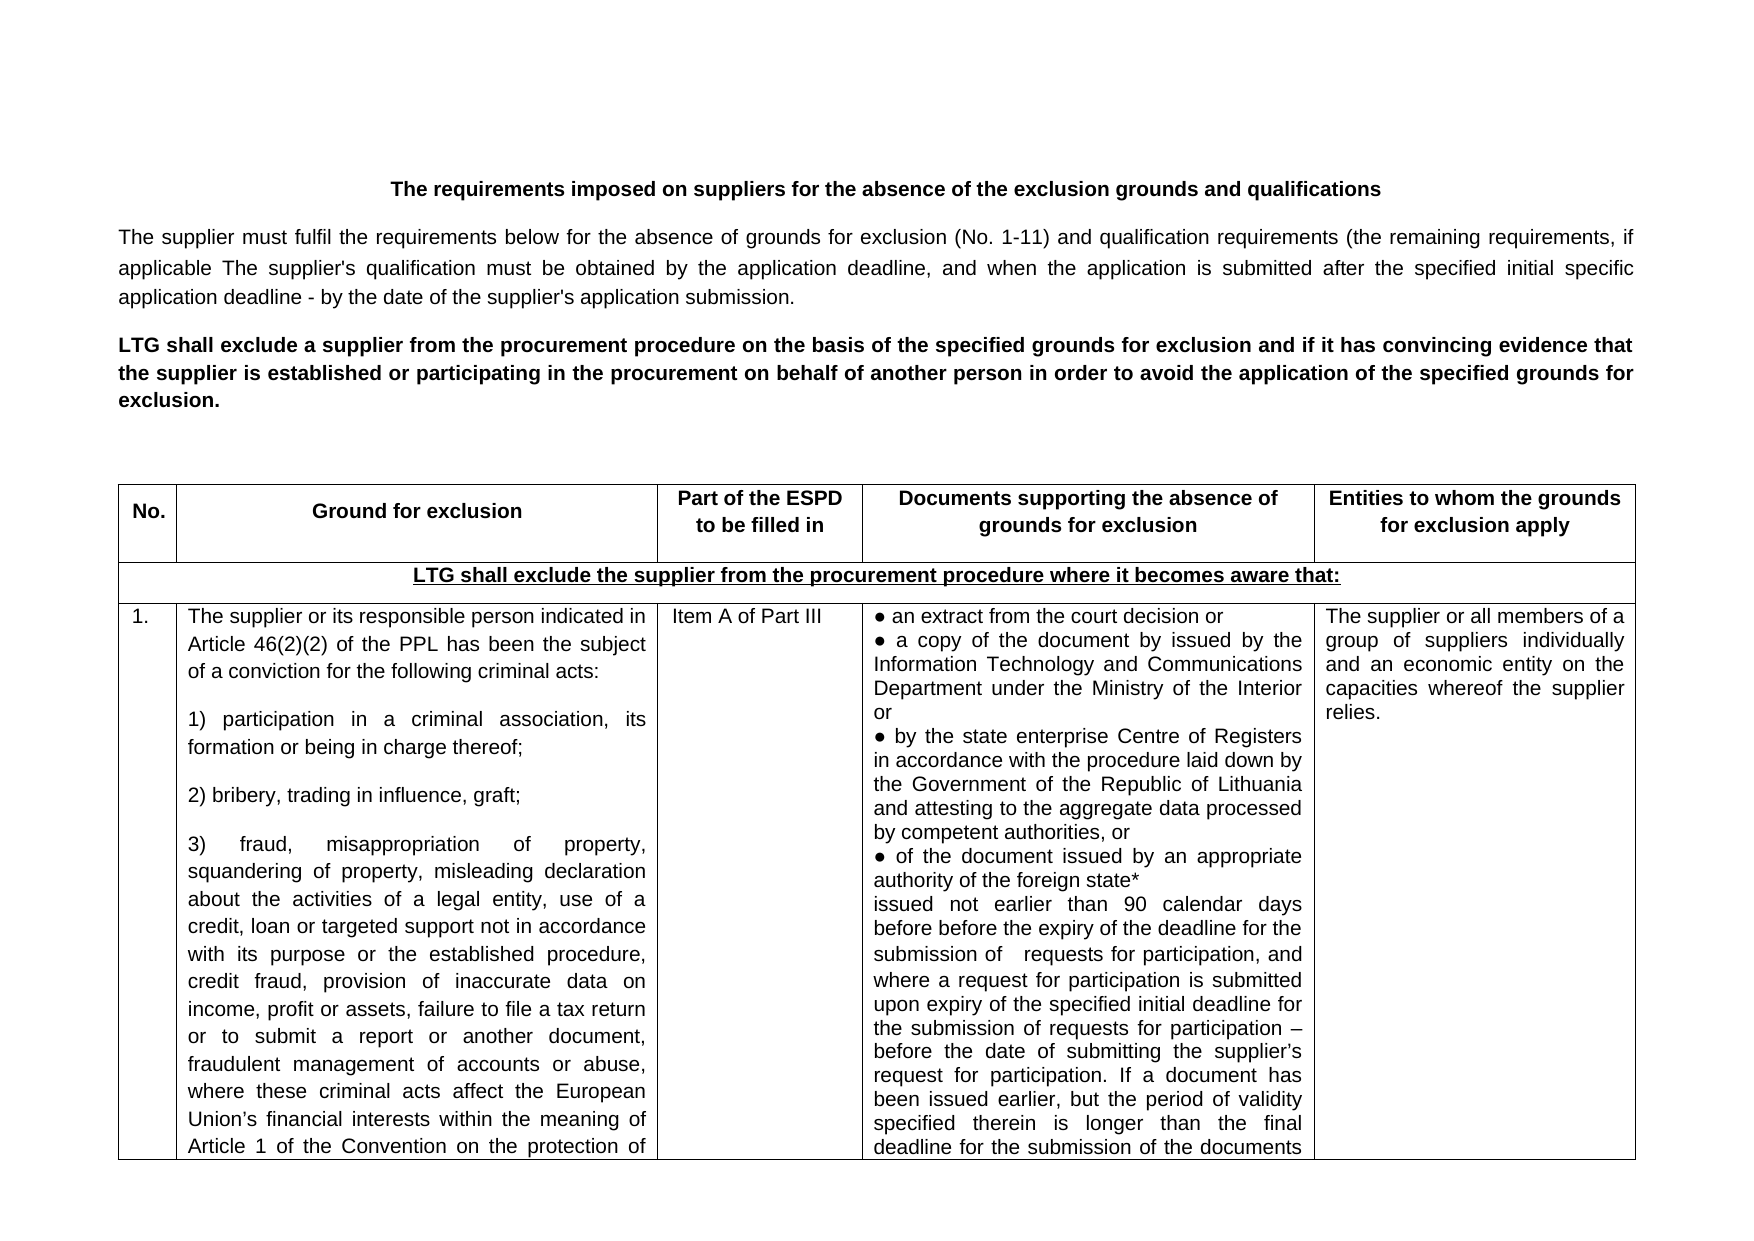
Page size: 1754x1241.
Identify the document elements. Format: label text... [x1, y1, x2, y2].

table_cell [1315, 604, 1635, 1159]
table_header Documents supporting the absence of grounds for exclusion [863, 485, 1314, 562]
text The supplier must fulfil the requirements below for the absence of grounds for exclusion (No. 1-11) and qualification requirements (the remaining requirements, if applicable The supplier's qualification must be obtained by the application deadline, and when the application is submitted after the specified initial specific application deadline - by the date of the supplier's application submission. [118, 225, 1636, 309]
table_cell Item A of Part III [658, 604, 862, 1159]
table_header Ground for exclusion [177, 485, 657, 562]
table_header No. [119, 485, 176, 562]
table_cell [177, 604, 657, 1159]
table_cell 1. [119, 604, 176, 1159]
text The requirements imposed on suppliers for the absence of the exclusion grounds and qualifications [118, 177, 1654, 201]
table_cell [863, 604, 1314, 1159]
table_cell LTG shall exclude the supplier from the procurement procedure where it becomes aware that: [119, 563, 1635, 603]
text LTG shall exclude a supplier from the procurement procedure on the basis of the specified grounds for exclusion and if it has convincing evidence that the supplier is established or participating in the procurement on behalf of another person in order to avoid the application of the specified grounds for exclusion. [118, 333, 1636, 412]
table_header Entities to whom the grounds for exclusion apply [1315, 485, 1635, 562]
table_header Part of the ESPD to be filled in [658, 485, 862, 562]
